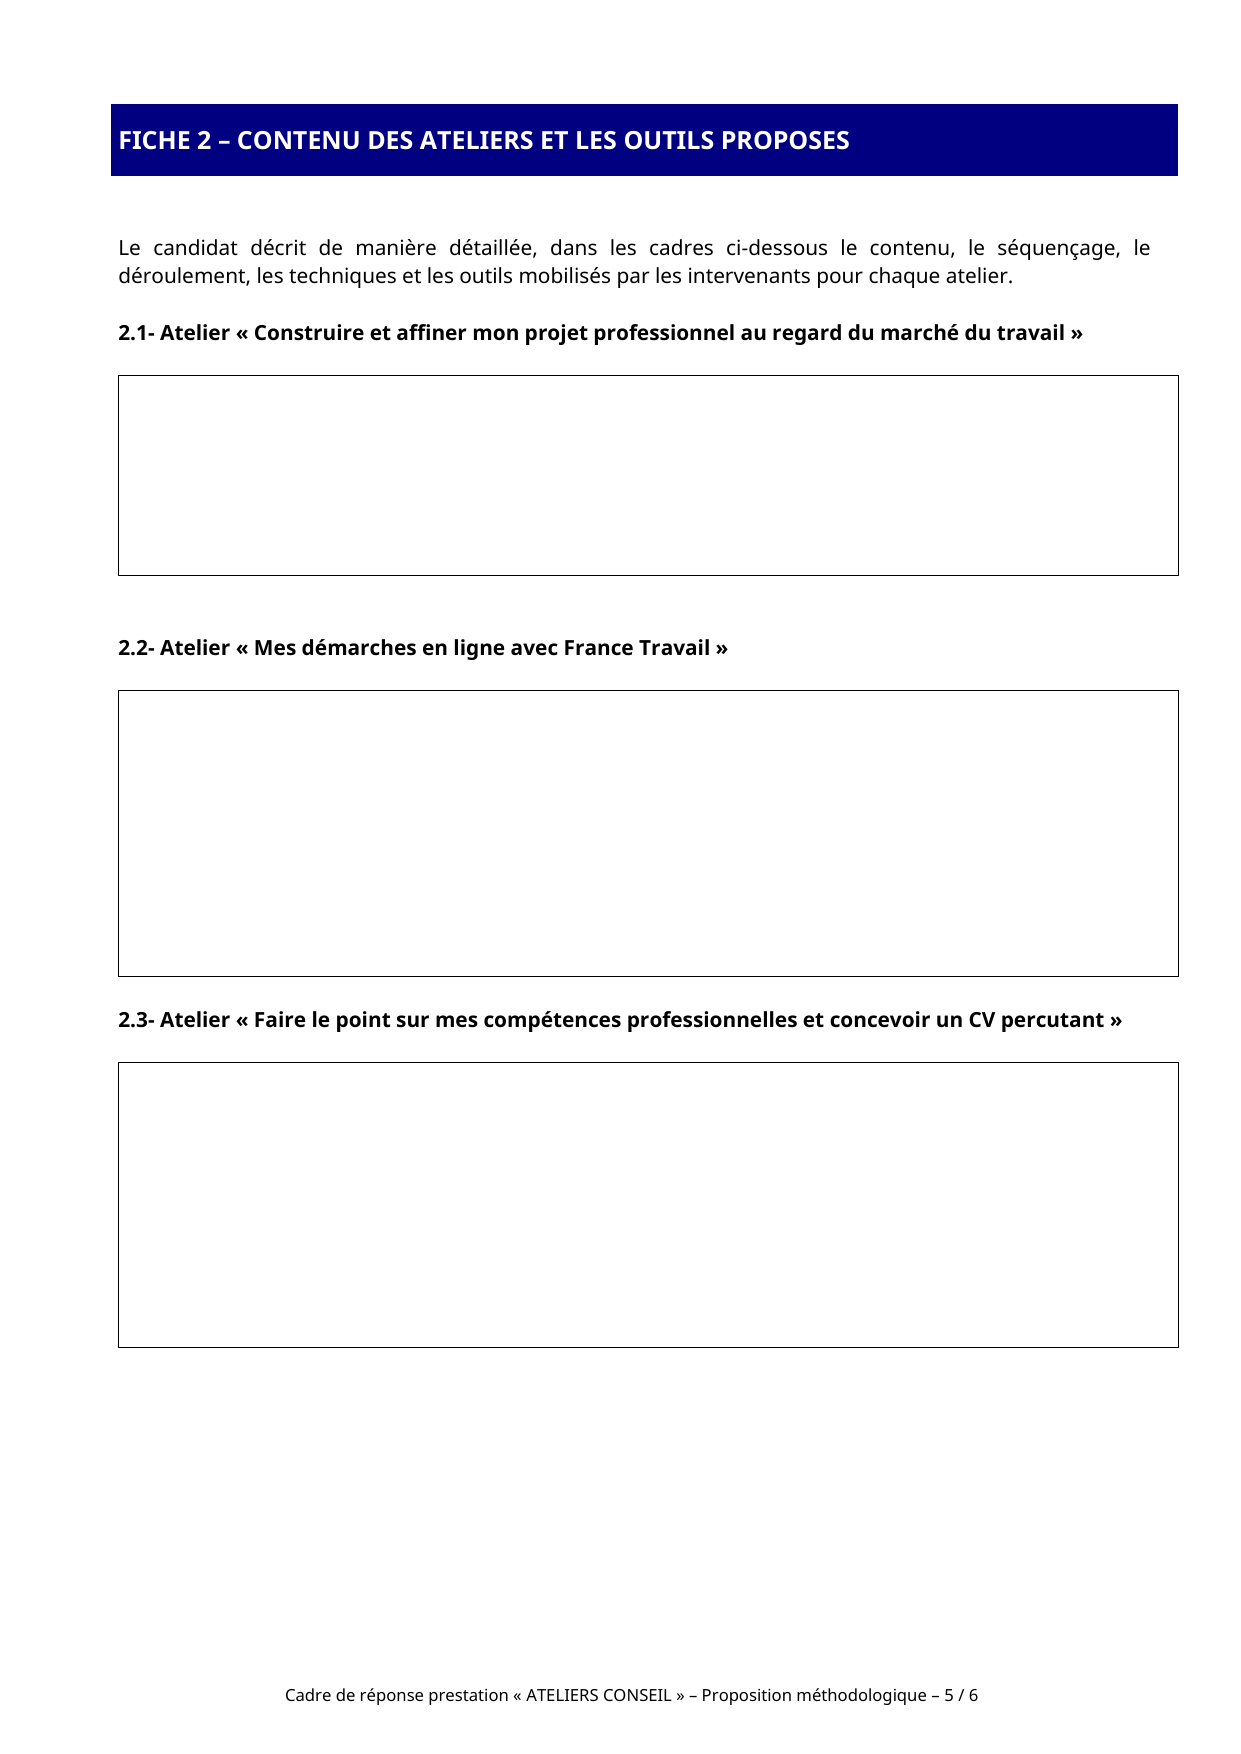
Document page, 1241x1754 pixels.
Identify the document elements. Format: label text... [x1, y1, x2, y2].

text 2.1- Atelier « Construire et affiner mon projet professionnel au regard du marché du travail » [118, 318, 1152, 347]
text 2.3- Atelier « Faire le point sur mes compétences professionnelles et concevoir un CV percutant » [118, 1005, 1152, 1033]
table_header FICHE 2 – CONTENU DES ATELIERS ET LES OUTILS PROPOSES [111, 104, 1178, 176]
table_header [119, 376, 1178, 575]
text Le candidat décrit de manière détaillée, dans les cadres ci-dessous le contenu, le séquençage, le déroulement, les techniques et les outils mobilisés par les intervenants pour chaque atelier. [118, 233, 1152, 290]
table_header [119, 691, 1178, 976]
text 2.2- Atelier « Mes démarches en ligne avec France Travail » [118, 633, 1152, 662]
table_header [119, 1063, 1178, 1347]
